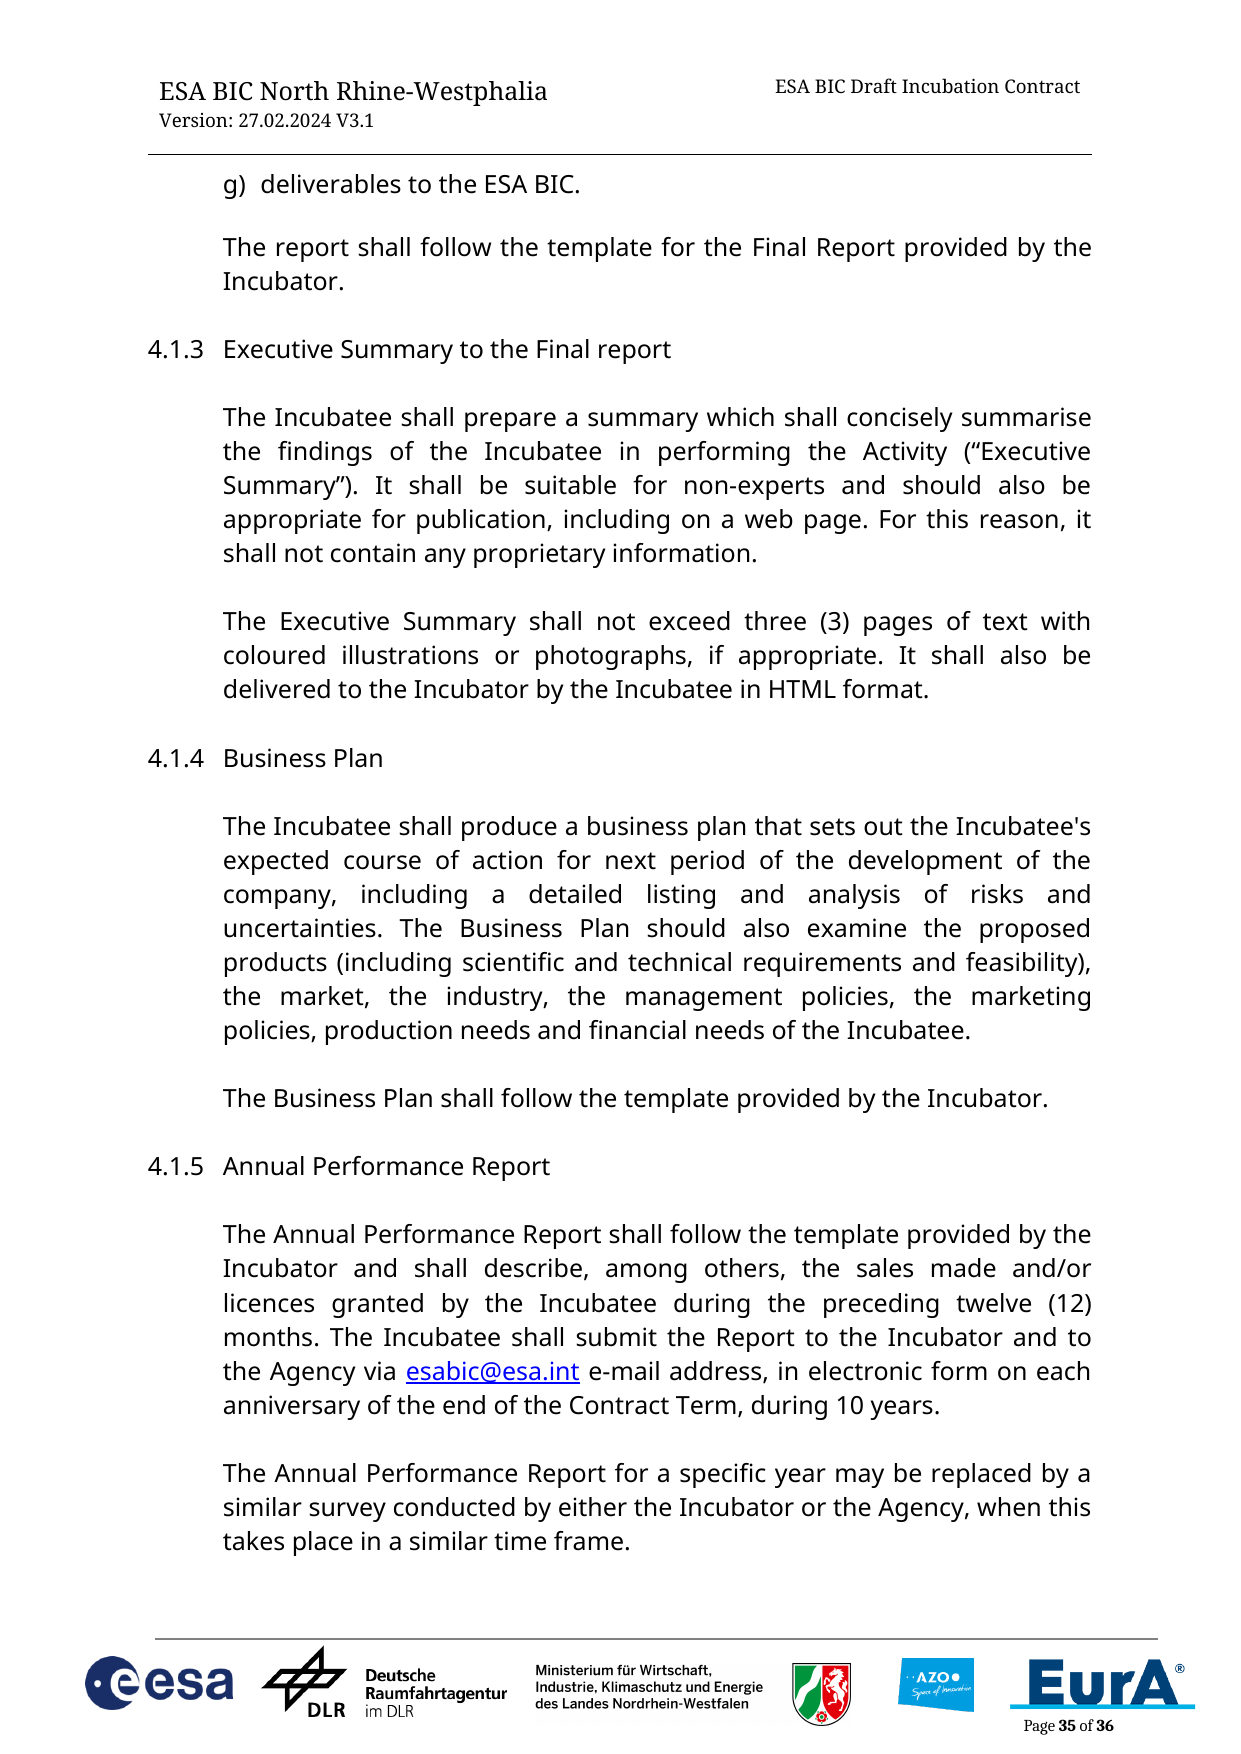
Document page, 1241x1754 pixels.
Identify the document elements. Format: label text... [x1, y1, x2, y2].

picture [85, 1656, 233, 1710]
list The report shall follow the template for the Final Report provided by the Incubator. [223, 229, 1093, 297]
text 4.1.5 Annual Performance Report [148, 1149, 1093, 1183]
picture [1008, 1658, 1196, 1709]
text The Annual Performance Report for a specific year may be replaced by a similar survey conducted by either the Incubator or the Agency, when this takes place in a similar time frame. [223, 1456, 1093, 1558]
text The Incubatee shall prepare a summary which shall concisely summarise the findings of the Incubatee in performing the Activity (“Executive Summary”). It shall be suitable for non-experts and should also be appropriate for publication, including on a web page. For this reason, it shall not contain any proprietary information. [223, 399, 1093, 570]
text 4.1.4 Business Plan [148, 740, 1093, 774]
text The Incubatee shall produce a business plan that sets out the Incubatee's expected course of action for next period of the development of the company, including a detailed listing and analysis of risks and uncertainties. The Business Plan should also examine the proposed products (including scientific and technical requirements and feasibility), the market, the industry, the management policies, the marketing policies, production needs and financial needs of the Incubatee. [223, 808, 1093, 1047]
text 4.1.3 Executive Summary to the Final report [148, 331, 1093, 366]
picture [535, 1663, 851, 1726]
picture [261, 1645, 507, 1717]
text The Business Plan shall follow the template provided by the Incubator. [223, 1081, 1093, 1115]
picture [898, 1705, 959, 1712]
text The Annual Performance Report shall follow the template provided by the Incubator and shall describe, among others, the sales made and/or licences granted by the Incubatee during the preceding twelve (12) months. The Incubatee shall submit the Report to the Incubator and to the Agency via esabic@esa.int e-mail address, in electronic form on each anniversary of the end of the Contract Term, during 10 years. [223, 1217, 1093, 1421]
text The Executive Summary shall not exceed three (3) pages of text with coloured illustrations or photographs, if appropriate. It shall also be delivered to the Incubator by the Incubatee in HTML format. [223, 604, 1093, 706]
picture [920, 1673, 925, 1681]
list deliverables to the ESA BIC. [223, 166, 1093, 201]
